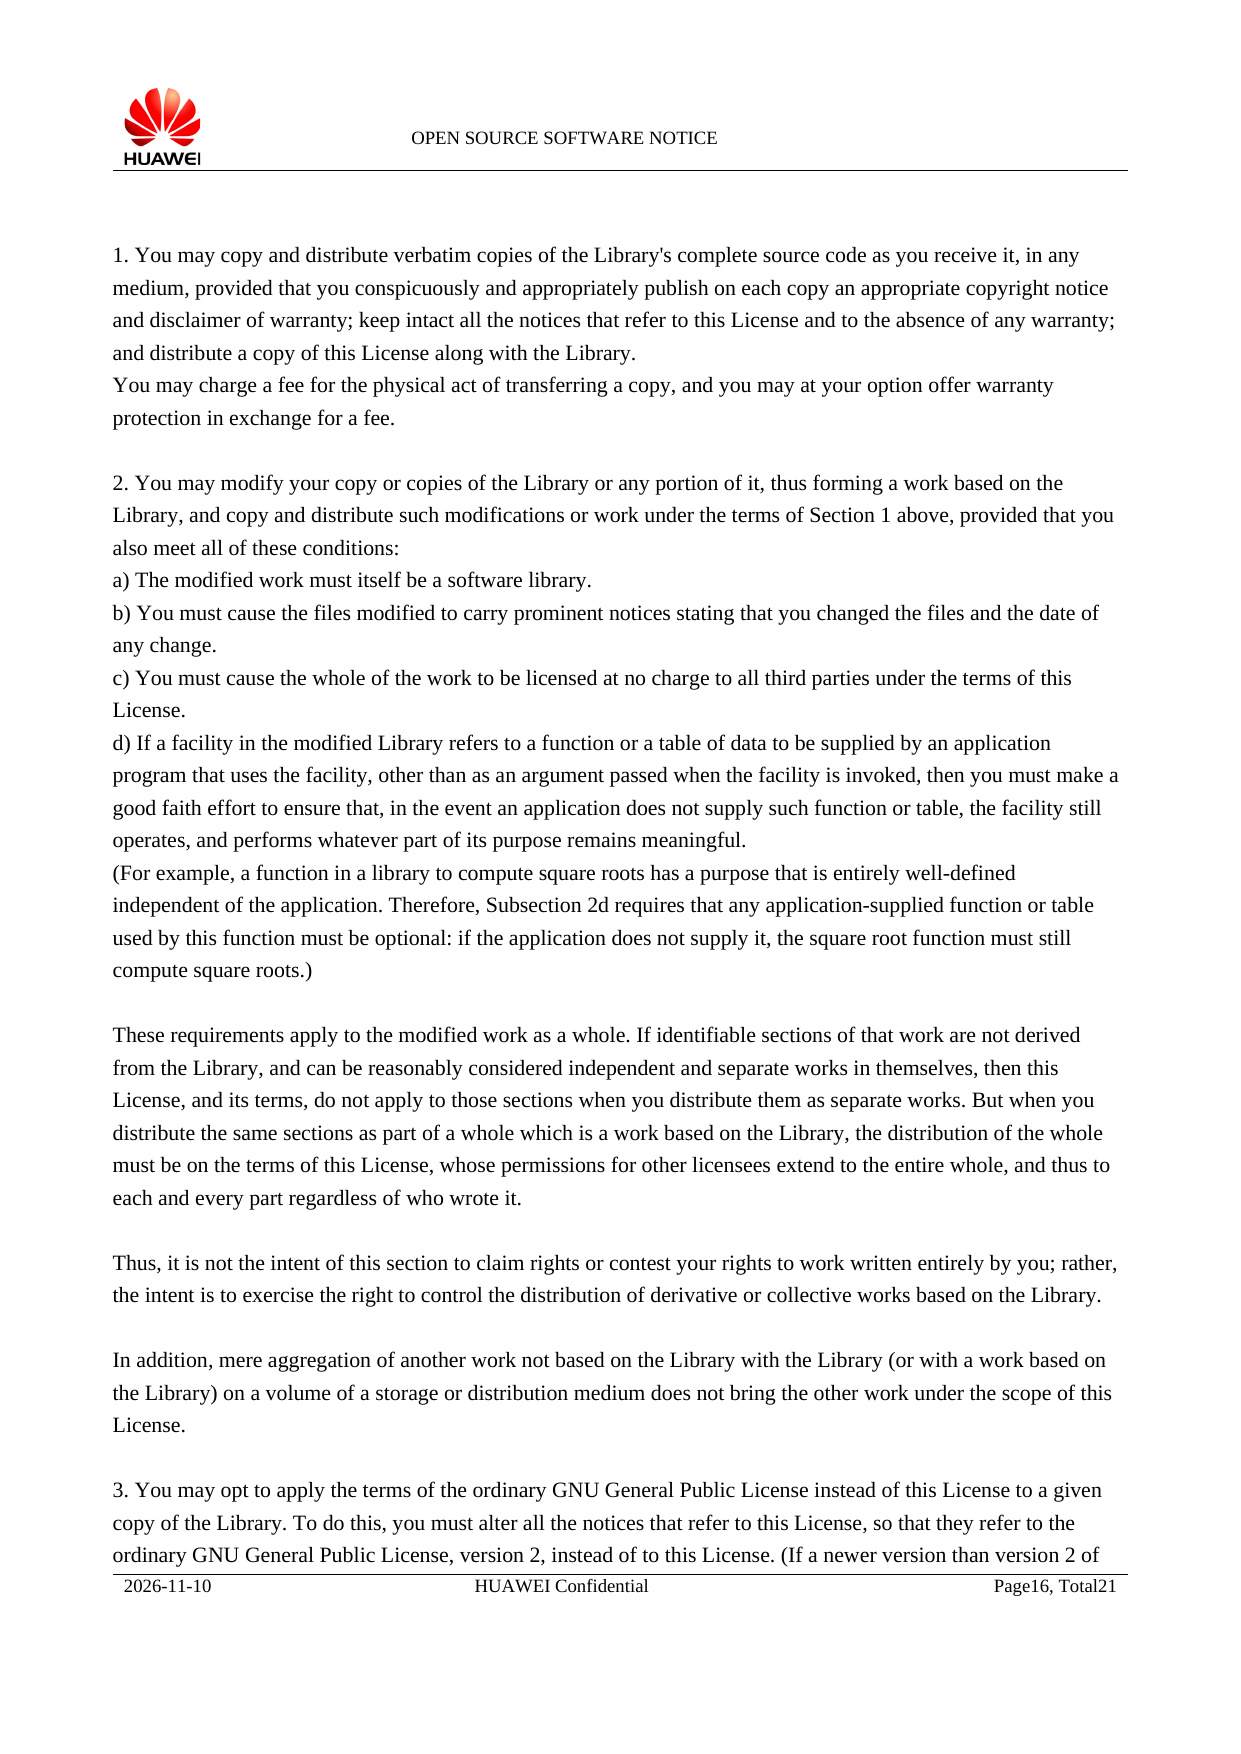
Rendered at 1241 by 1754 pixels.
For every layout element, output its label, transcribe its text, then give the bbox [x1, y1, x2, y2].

picture [124, 88, 201, 165]
